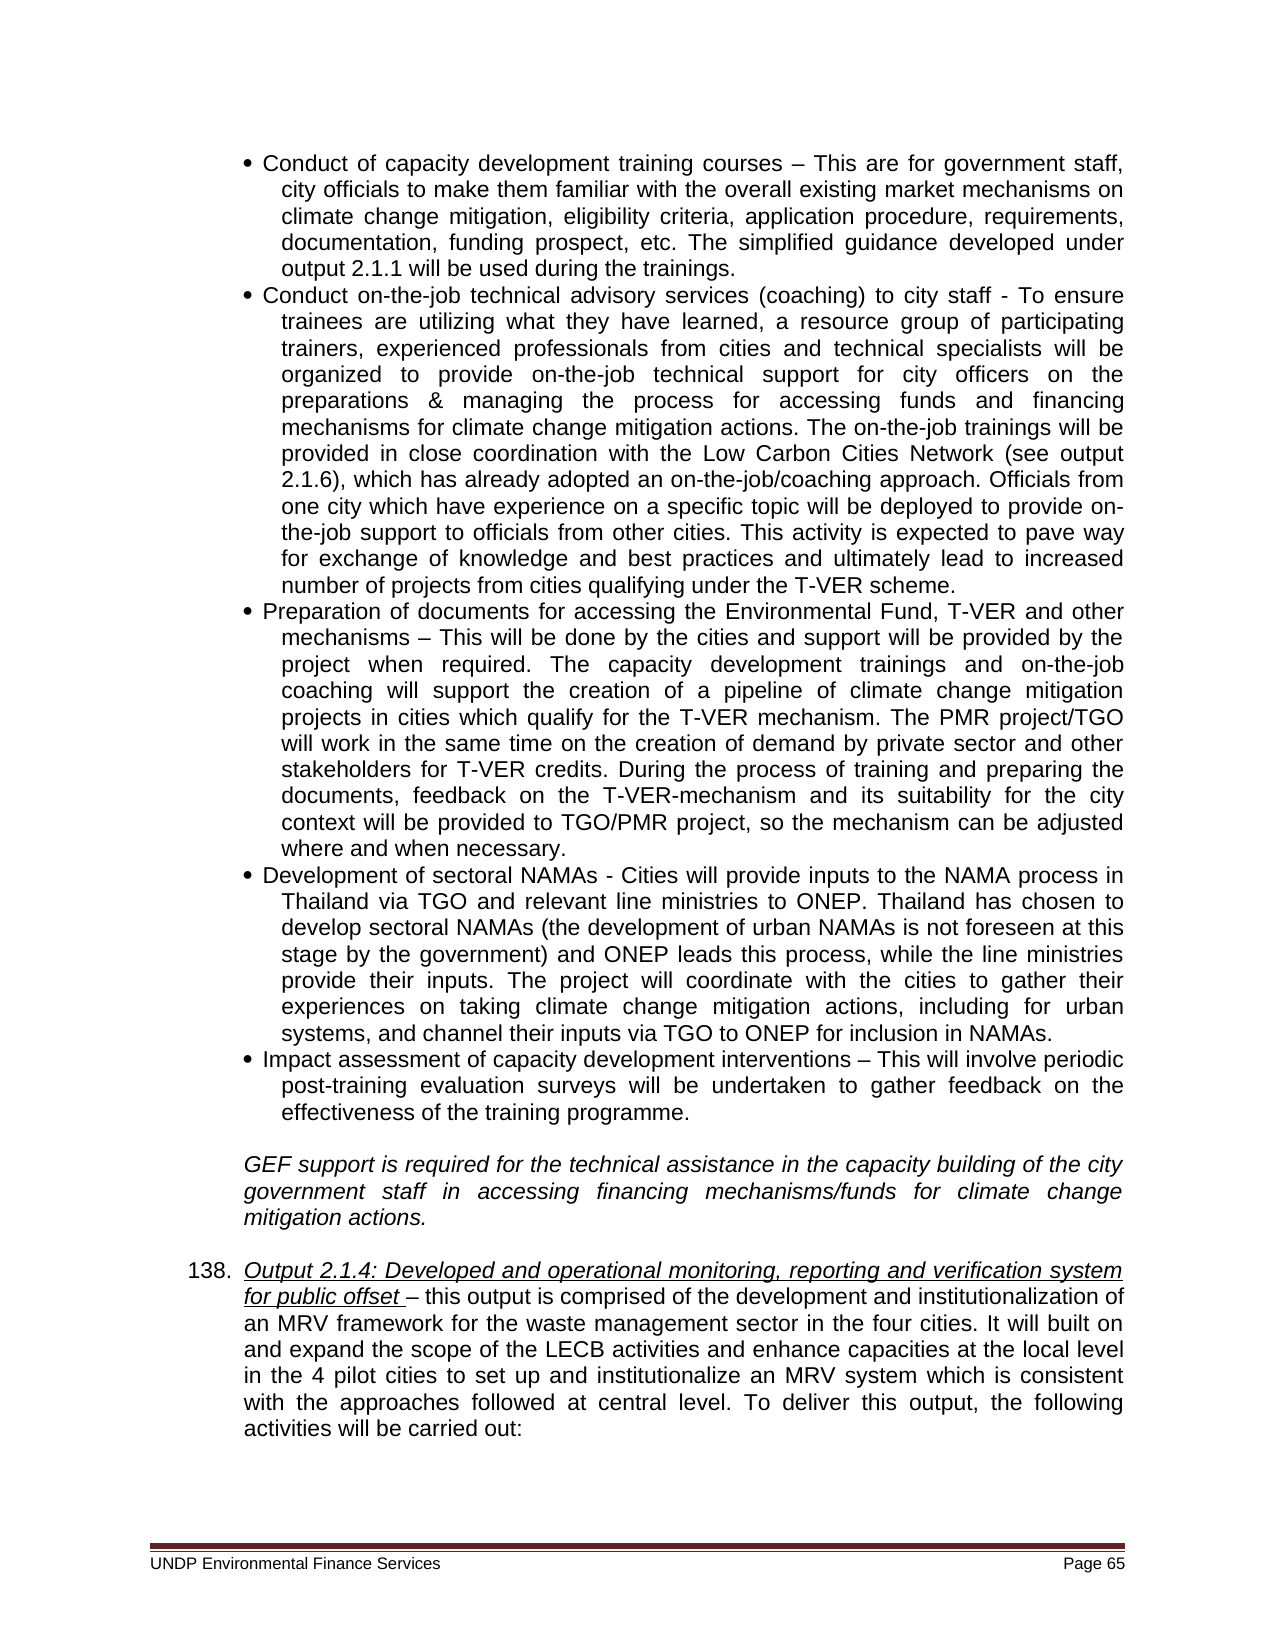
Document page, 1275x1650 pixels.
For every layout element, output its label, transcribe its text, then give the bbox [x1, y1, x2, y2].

text GEF support is required for the technical assistance in the capacity building of the city government staff in accessing financing mechanisms/funds for climate change mitigation actions. [244, 1151, 1125, 1231]
list Conduct of capacity development training courses – This are for government staff, city officials to make them familiar with the overall existing market mechanisms on climate change mitigation, eligibility criteria, application procedure, requirements, documentation, funding prospect, etc. The simplified guidance developed under output 2.1.1 will be used during the trainings. [244, 150, 1125, 282]
list Development of sectoral NAMAs - Cities will provide inputs to the NAMA process in Thailand via TGO and relevant line ministries to ONEP. Thailand has chosen to develop sectoral NAMAs (the development of urban NAMAs is not foreseen at this stage by the government) and ONEP leads this process, while the line ministries provide their inputs. The project will coordinate with the cities to gather their experiences on taking climate change mitigation actions, including for urban systems, and channel their inputs via TGO to ONEP for inclusion in NAMAs. [244, 862, 1125, 1046]
list Conduct on-the-job technical advisory services (coaching) to city staff - To ensure trainees are utilizing what they have learned, a resource group of participating trainers, experienced professionals from cities and technical specialists will be organized to provide on-the-job technical support for city officers on the preparations & managing the process for accessing funds and financing mechanisms for climate change mitigation actions. The on-the-job trainings will be provided in close coordination with the Low Carbon Cities Network (see output 2.1.6), which has already adopted an on-the-job/coaching approach. Officials from one city which have experience on a specific topic will be deployed to provide on-the-job support to officials from other cities. This activity is expected to pave way for exchange of knowledge and best practices and ultimately lead to increased number of projects from cities qualifying under the T-VER scheme. [244, 282, 1125, 598]
list Preparation of documents for accessing the Environmental Fund, T-VER and other mechanisms – This will be done by the cities and support will be provided by the project when required. The capacity development trainings and on-the-job coaching will support the creation of a pipeline of climate change mitigation projects in cities which qualify for the T-VER mechanism. The PMR project/TGO will work in the same time on the creation of demand by private sector and other stakeholders for T-VER credits. During the process of training and preparing the documents, feedback on the T-VER-mechanism and its suitability for the city context will be provided to TGO/PMR project, so the mechanism can be adjusted where and when necessary. [244, 598, 1125, 862]
list Impact assessment of capacity development interventions – This will involve periodic post-training evaluation surveys will be undertaken to gather feedback on the effectiveness of the training programme. [244, 1046, 1125, 1125]
list Output 2.1.4: Developed and operational monitoring, reporting and verification system for public offset – this output is comprised of the development and institutionalization of an MRV framework for the waste management sector in the four cities. It will built on and expand the scope of the LECB activities and enhance capacities at the local level in the 4 pilot cities to set up and institutionalize an MRV system which is consistent with the approaches followed at central level. To deliver this output, the following activities will be carried out: [187, 1257, 1125, 1441]
